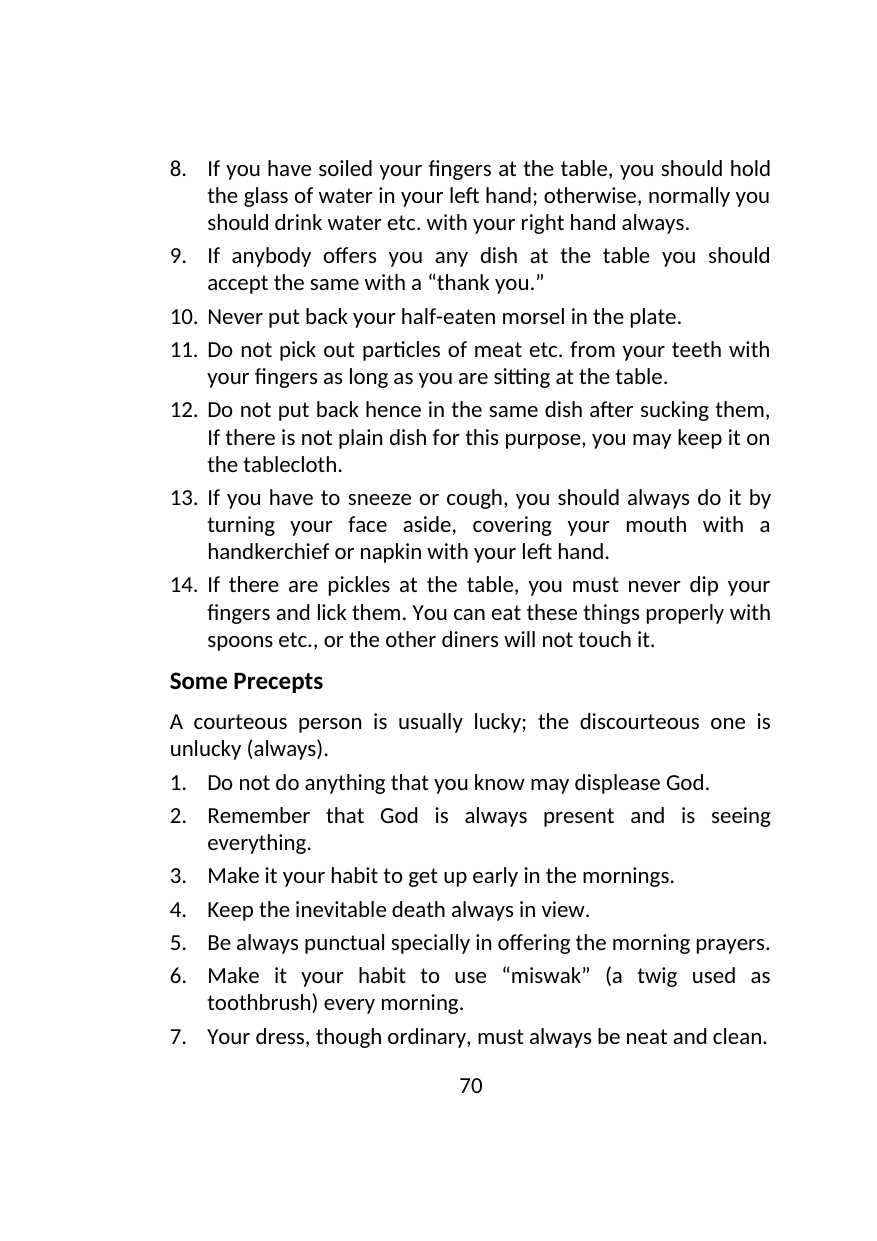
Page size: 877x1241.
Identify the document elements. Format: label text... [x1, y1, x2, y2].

text 12. Do not put back hence in the same dish after sucking them, If there is not plain dish for this purpose, you may keep it on the tablecloth. [169, 396, 772, 477]
text 7. Your dress, though ordinary, must always be neat and clean. [169, 1022, 772, 1049]
text 1. Do not do anything that you know may displease God. [169, 768, 772, 795]
text 8. If you have soiled your fingers at the table, you should hold the glass of water in your left hand; otherwise, normally you should drink water etc. with your right hand always. [169, 154, 772, 236]
text 10. Never put back your half-eaten morsel in the plate. [169, 302, 772, 329]
text A courteous person is usually lucky; the discourteous one is unlucky (always). [169, 708, 772, 762]
subtitle Some Precepts [169, 665, 772, 695]
text 13. If you have to sneeze or cough, you should always do it by turning your face aside, covering your mouth with a handkerchief or napkin with your left hand. [169, 484, 772, 565]
text 6. Make it your habit to use “miswak” (a twig used as toothbrush) every morning. [169, 962, 772, 1016]
text 4. Keep the inevitable death always in view. [169, 895, 772, 922]
text 3. Make it your habit to get up early in the mornings. [169, 862, 772, 889]
text 9. If anybody offers you any dish at the table you should accept the same with a “thank you.” [169, 242, 772, 296]
text 11. Do not pick out particles of meat etc. from your teeth with your fingers as long as you are sitting at the table. [169, 336, 772, 390]
text 5. Be always punctual specially in offering the morning prayers. [169, 929, 772, 956]
text 14. If there are pickles at the table, you must never dip your fingers and lick them. You can eat these things properly with spoons etc., or the other diners will not touch it. [169, 571, 772, 652]
text 2. Remember that God is always present and is seeing everything. [169, 802, 772, 856]
